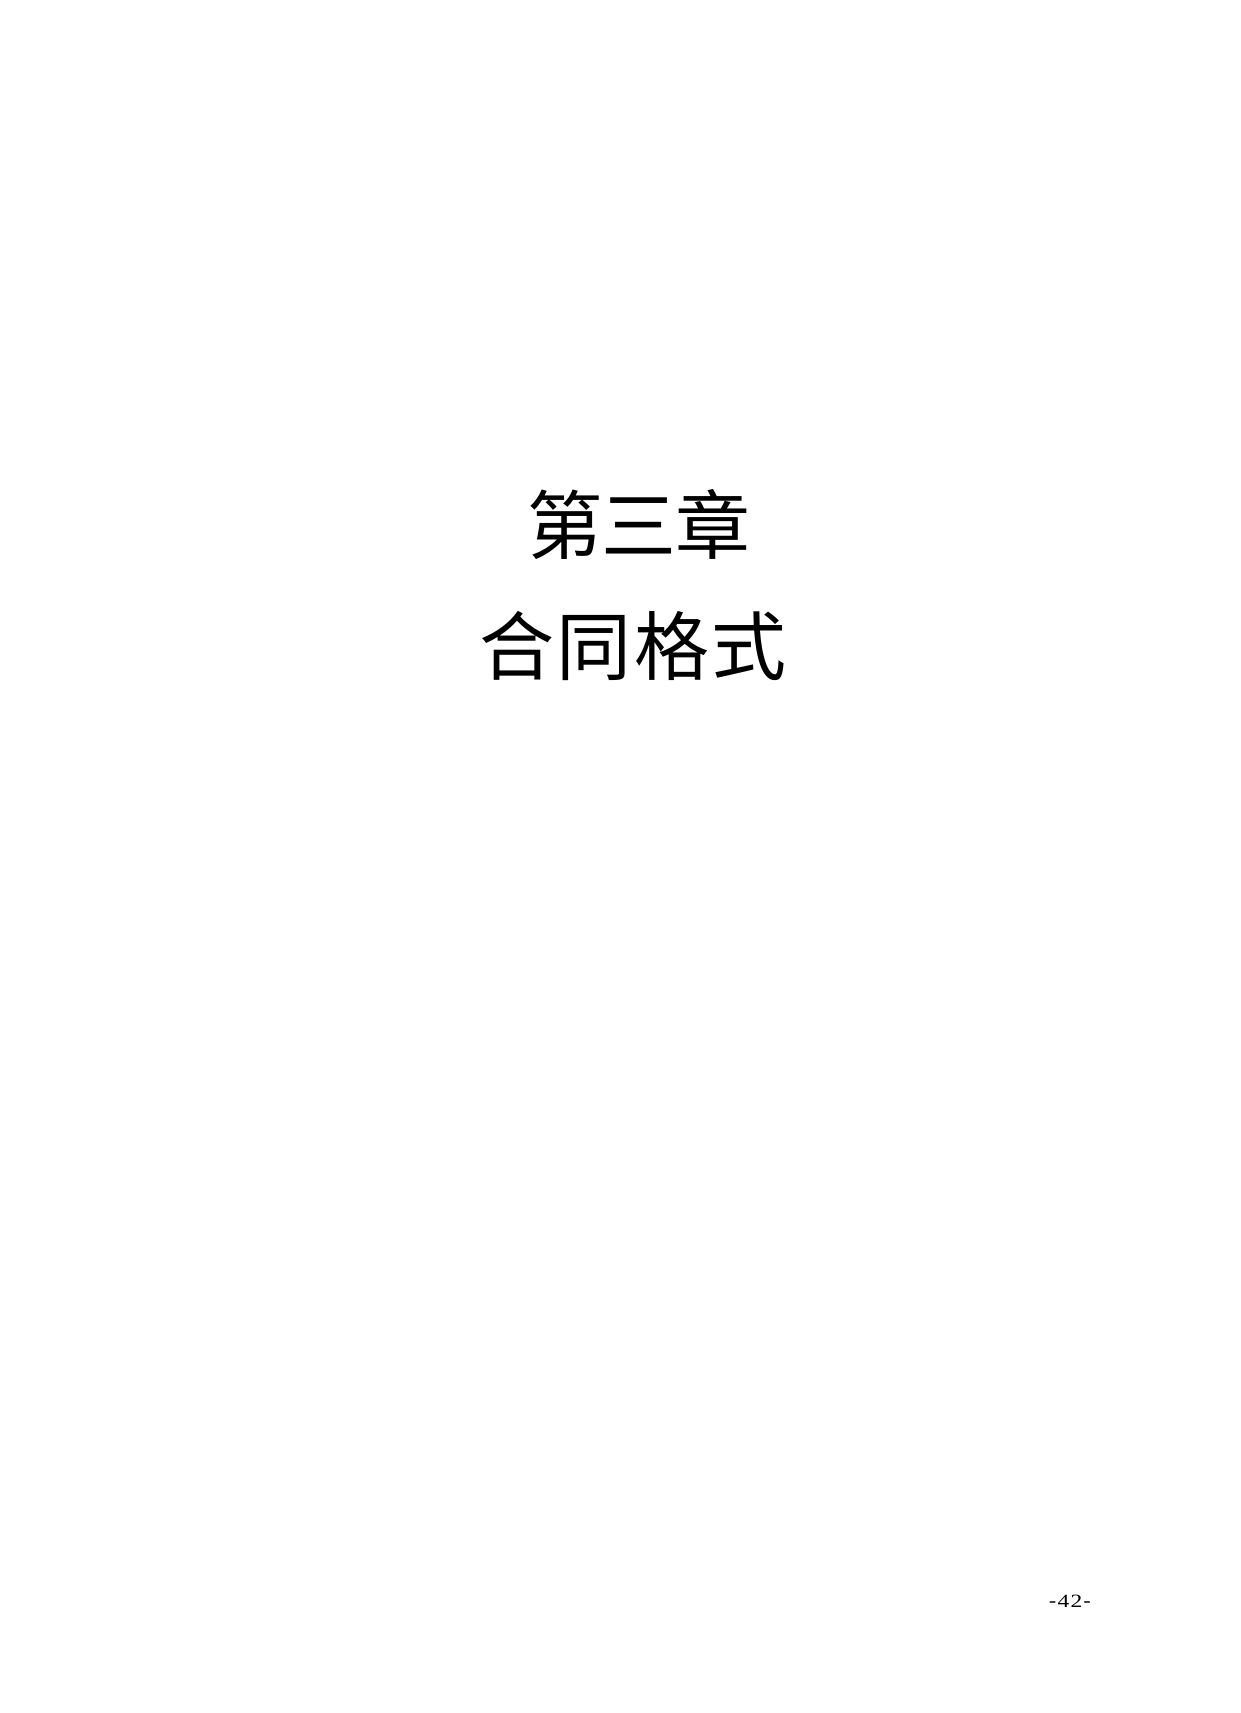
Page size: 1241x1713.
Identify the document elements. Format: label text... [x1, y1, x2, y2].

text 第三章 [527, 496, 1091, 600]
text 合同格式 [479, 600, 1091, 693]
